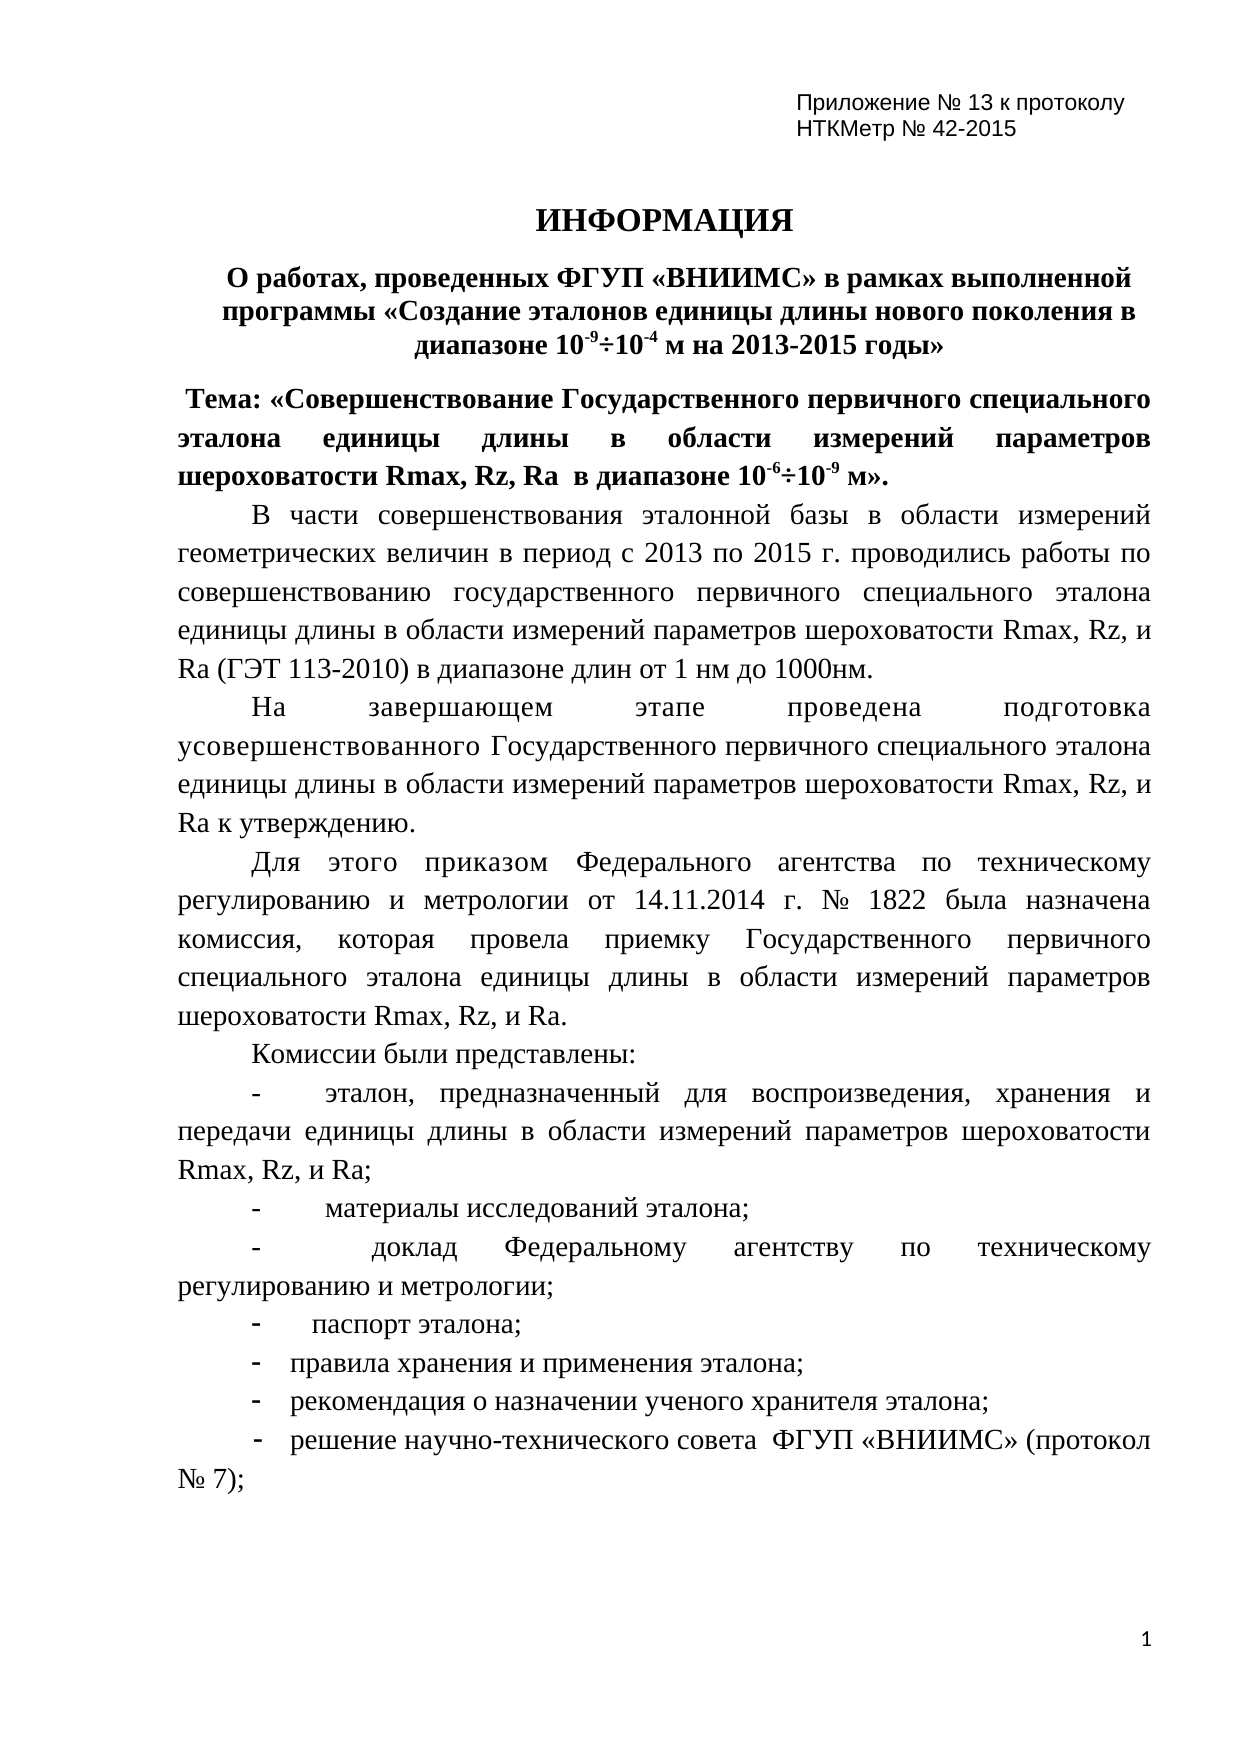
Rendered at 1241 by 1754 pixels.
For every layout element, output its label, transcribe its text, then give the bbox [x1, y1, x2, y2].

list правила хранения и применения эталона; [177, 1345, 1152, 1378]
text Приложение № 13 к протоколу [177, 89, 1152, 115]
text - доклад Федеральному агентству по техническому регулированию и метрологии; [177, 1229, 1152, 1301]
text Комиссии были представлены: [177, 1036, 1152, 1070]
text ИНФОРМАЦИЯ [177, 201, 1152, 239]
text - эталон, предназначенный для воспроизведения, хранения и передачи единицы длины в области измерений параметров шероховатости Rmax, Rz, и Ra; [177, 1075, 1152, 1186]
text На завершающем этапе проведена подготовка усовершенствованного Государственного первичного специального эталона единицы длины в области измерений параметров шероховатости Rmax, Rz, и Ra к утверждению. [177, 689, 1152, 839]
list рекомендация о назначении ученого хранителя эталона; [177, 1383, 1152, 1417]
list решение научно-технического совета ФГУП «ВНИИМС» (протокол № 7); [177, 1422, 1152, 1494]
text - материалы исследований эталона; [177, 1191, 1152, 1224]
text О работах, проведенных ФГУП «ВНИИМС» в рамках выполненной программы «Создание эталонов единицы длины нового поколения в диапазоне 10-9÷10-4 м на 2013-2015 годы» [177, 260, 1181, 360]
text НТКМетр № 42-2015 [177, 115, 1152, 141]
text Тема: «Совершенствование Государственного первичного специального эталона единицы длины в области измерений параметров шероховатости Rmax, Rz, Ra в диапазоне 10-6÷10-9 м». [177, 381, 1152, 492]
text В части совершенствования эталонной базы в области измерений геометрических величин в период с 2013 по 2015 г. проводились работы по совершенствованию государственного первичного специального эталона единицы длины в области измерений параметров шероховатости Rmax, Rz, и Ra (ГЭТ 113-2010) в диапазоне длин от 1 нм до 1000нм. [177, 497, 1152, 684]
list паспорт эталона; [177, 1306, 1152, 1340]
text Для этого приказом Федерального агентства по техническому регулированию и метрологии от 14.11.2014 г. № 1822 была назначена комиссия, которая провела приемку Государственного первичного специального эталона единицы длины в области измерений параметров шероховатости Rmax, Rz, и Ra. [177, 844, 1152, 1031]
